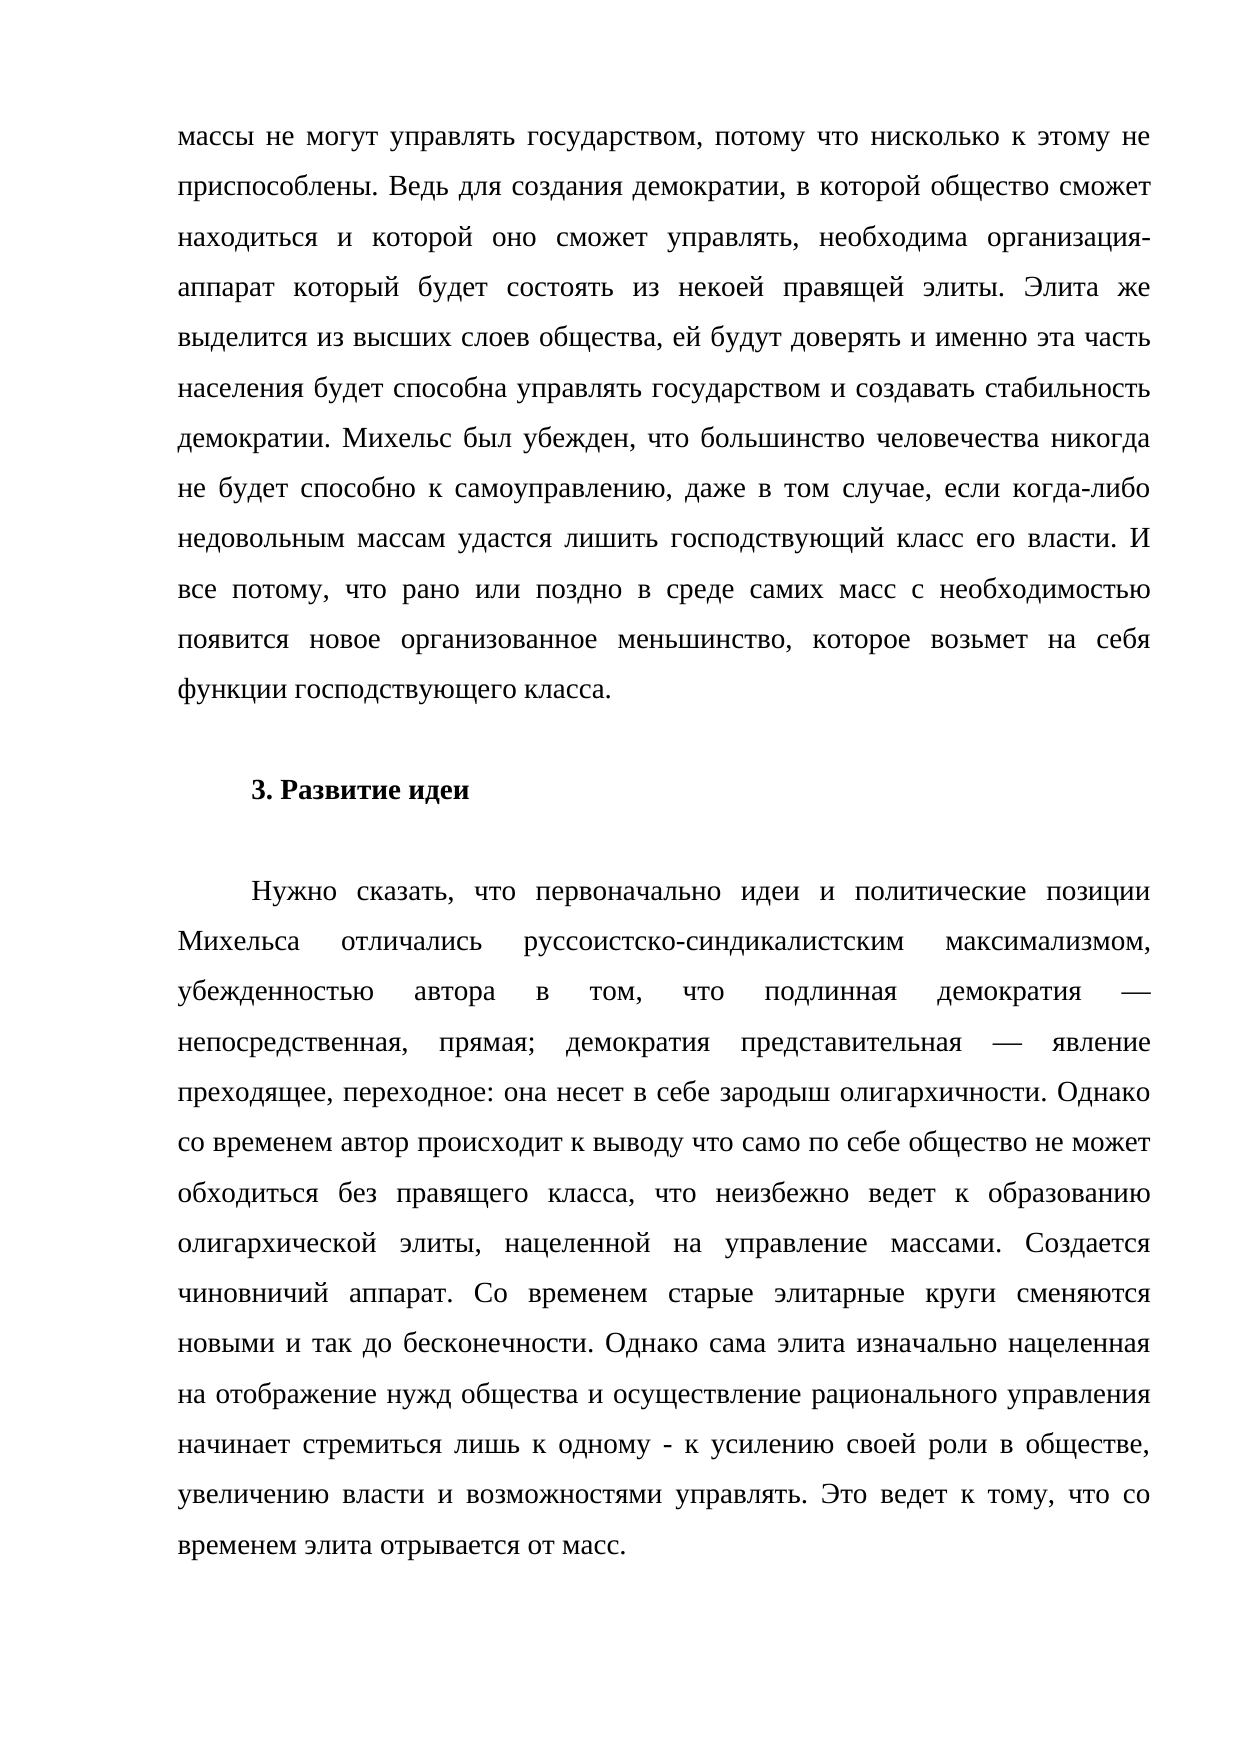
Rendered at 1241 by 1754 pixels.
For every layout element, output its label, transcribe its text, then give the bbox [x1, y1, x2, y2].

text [177, 118, 1152, 705]
text Нужно сказать, что первоначально идеи и политические позиции Михельса отличались руссоистско-синдикалистским максимализмом, убежденностью автора в том, что подлинная демократия — непосредственная, прямая; демократия представительная — явление преходящее, переходное: она несет в себе зародыш олигархичности. Однако со временем автор происходит к выводу что само по себе общество не может обходиться без правящего класса, что неизбежно ведет к образованию олигархической элиты, нацеленной на управление массами. Создается чиновничий аппарат. Со временем старые элитарные круги сменяются новыми и так до бесконечности. Однако сама элита изначально нацеленная на отображение нужд общества и осуществление рационального управления начинает стремиться лишь к одному - к усилению своей роли в обществе, увеличению власти и возможностями управлять. Это ведет к тому, что со временем элита отрывается от масс. [177, 873, 1152, 1560]
subtitle 3. Развитие идеи [177, 772, 1152, 806]
